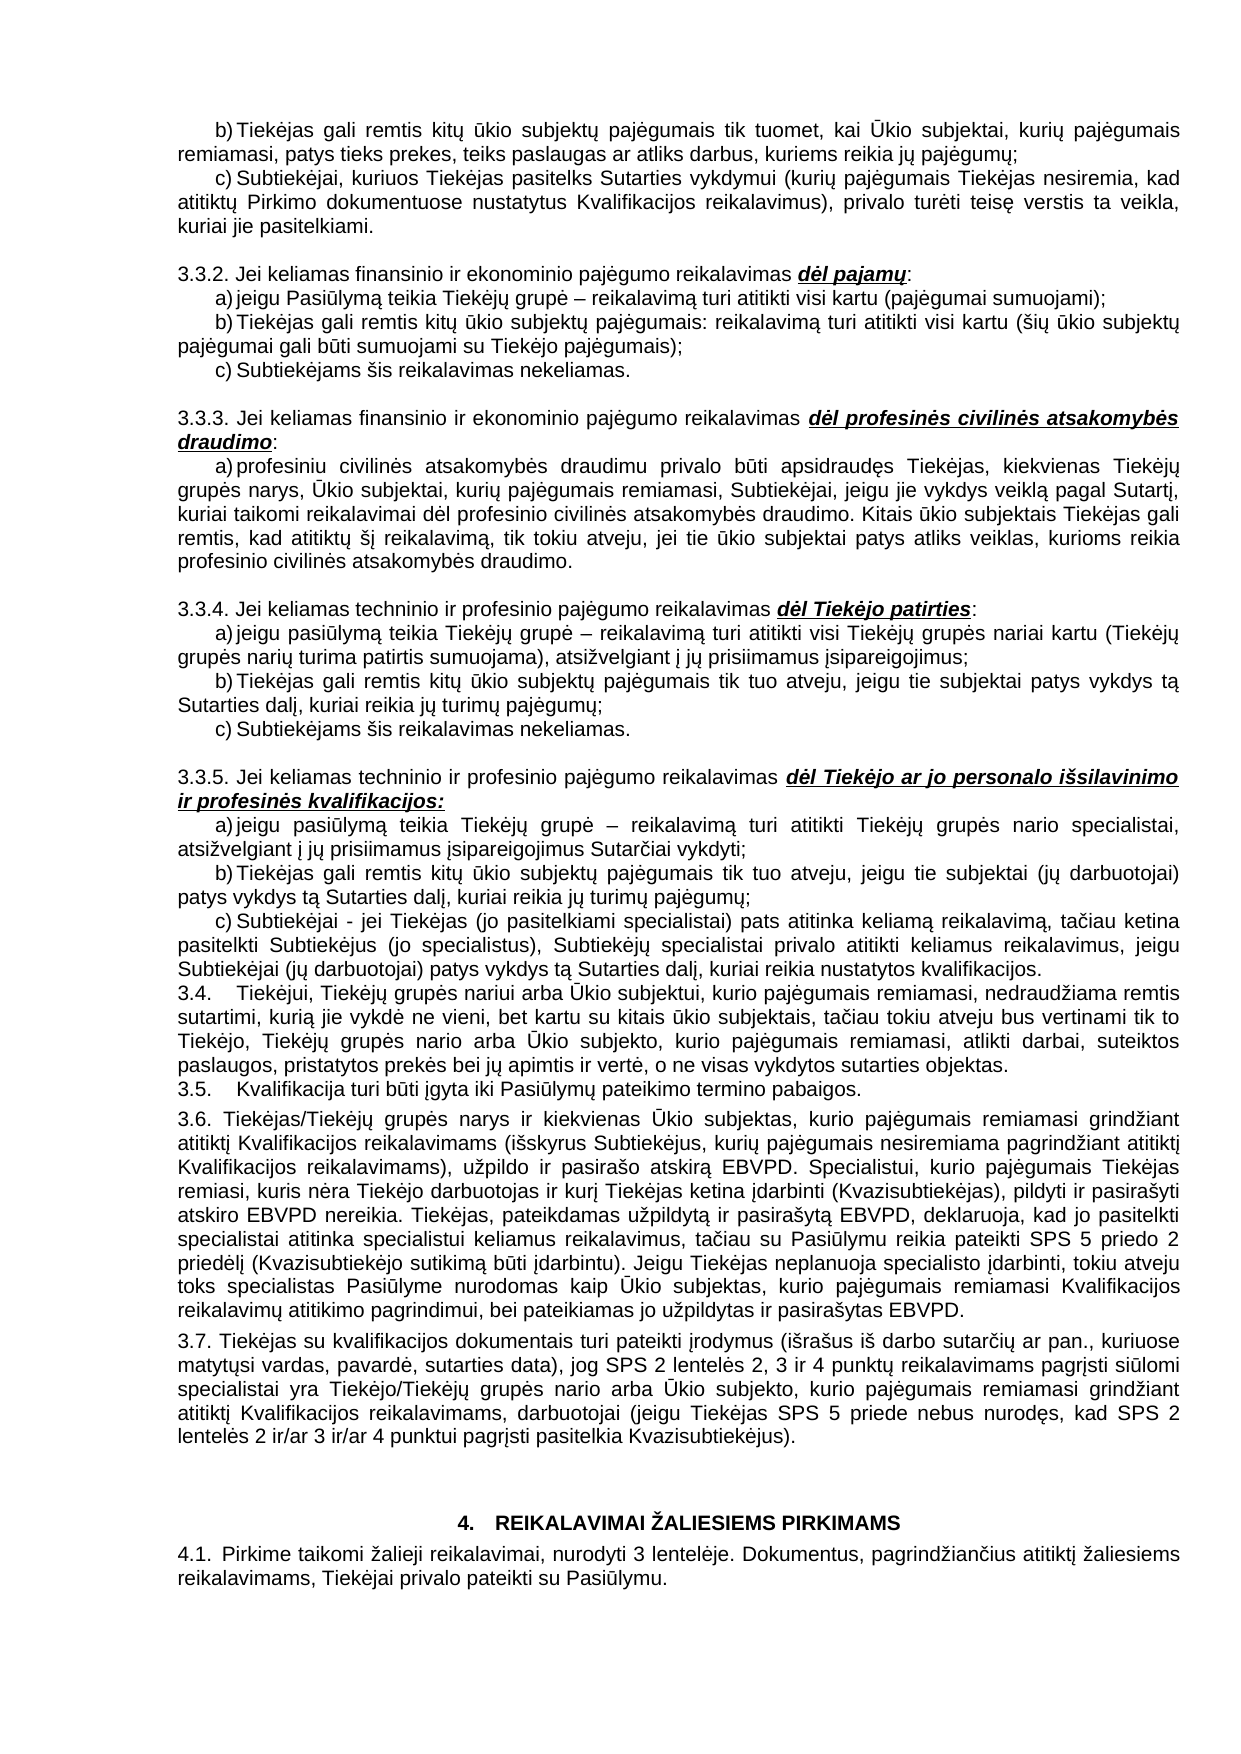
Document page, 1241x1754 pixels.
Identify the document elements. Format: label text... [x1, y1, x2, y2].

list Subtiekėjams šis reikalavimas nekeliamas. [177, 358, 1181, 382]
list Subtiekėjai - jei Tiekėjas (jo pasitelkiami specialistai) pats atitinka keliamą reikalavimą, tačiau ketina pasitelkti Subtiekėjus (jo specialistus), Subtiekėjų specialistai privalo atitikti keliamus reikalavimus, jeigu Subtiekėjai (jų darbuotojai) patys vykdys tą Sutarties dalį, kuriai reikia nustatytos kvalifikacijos. [177, 909, 1181, 981]
list Subtiekėjai, kuriuos Tiekėjas pasitelks Sutarties vykdymui (kurių pajėgumais Tiekėjas nesiremia, kad atitiktų Pirkimo dokumentuose nustatytus Kvalifikacijos reikalavimus), privalo turėti teisę verstis ta veikla, kuriai jie pasitelkiami. [177, 166, 1181, 238]
list jeigu Pasiūlymą teikia Tiekėjų grupė – reikalavimą turi atitikti visi kartu (pajėgumai sumuojami); [177, 286, 1181, 310]
text 3.6. Tiekėjas/Tiekėjų grupės narys ir kiekvienas Ūkio subjektas, kurio pajėgumais remiamasi grindžiant atitiktį Kvalifikacijos reikalavimams (išskyrus Subtiekėjus, kurių pajėgumais nesiremiama pagrindžiant atitiktį Kvalifikacijos reikalavimams), užpildo ir pasirašo atskirą EBVPD. Specialistui, kurio pajėgumais Tiekėjas remiasi, kuris nėra Tiekėjo darbuotojas ir kurį Tiekėjas ketina įdarbinti (Kvazisubtiekėjas), pildyti ir pasirašyti atskiro EBVPD nereikia. Tiekėjas, pateikdamas užpildytą ir pasirašytą EBVPD, deklaruoja, kad jo pasitelkti specialistai atitinka specialistui keliamus reikalavimus, tačiau su Pasiūlymu reikia pateikti SPS 5 priedo 2 priedėlį (Kvazisubtiekėjo sutikimą būti įdarbintu). Jeigu Tiekėjas neplanuoja specialisto įdarbinti, tokiu atveju toks specialistas Pasiūlyme nurodomas kaip Ūkio subjektas, kurio pajėgumais remiamasi Kvalifikacijos reikalavimų atitikimo pagrindimui, bei pateikiamas jo užpildytas ir pasirašytas EBVPD. [177, 1107, 1181, 1322]
list Tiekėjas gali remtis kitų ūkio subjektų pajėgumais tik tuomet, kai Ūkio subjektai, kurių pajėgumais remiamasi, patys tieks prekes, teiks paslaugas ar atliks darbus, kuriems reikia jų pajėgumų; [177, 118, 1181, 166]
list Tiekėjui, Tiekėjų grupės nariui arba Ūkio subjektui, kurio pajėgumais remiamasi, nedraudžiama remtis sutartimi, kurią jie vykdė ne vieni, bet kartu su kitais ūkio subjektais, tačiau tokiu atveju bus vertinami tik to Tiekėjo, Tiekėjų grupės nario arba Ūkio subjekto, kurio pajėgumais remiamasi, atlikti darbai, suteiktos paslaugos, pristatytos prekės bei jų apimtis ir vertė, o ne visas vykdytos sutarties objektas. [177, 981, 1181, 1076]
subtitle REIKALAVIMAI ŽALIESIEMS PIRKIMAMS [177, 1511, 1181, 1535]
list 3.3.2. Jei keliamas finansinio ir ekonominio pajėgumo reikalavimas dėl pajamų: [177, 262, 1181, 286]
list Subtiekėjams šis reikalavimas nekeliamas. [177, 717, 1181, 741]
list 3.3.5. Jei keliamas techninio ir profesinio pajėgumo reikalavimas dėl Tiekėjo ar jo personalo išsilavinimo ir profesinės kvalifikacijos: [177, 765, 1181, 813]
list profesiniu civilinės atsakomybės draudimu privalo būti apsidraudęs Tiekėjas, kiekvienas Tiekėjų grupės narys, Ūkio subjektai, kurių pajėgumais remiamasi, Subtiekėjai, jeigu jie vykdys veiklą pagal Sutartį, kuriai taikomi reikalavimai dėl profesinio civilinės atsakomybės draudimo. Kitais ūkio subjektais Tiekėjas gali remtis, kad atitiktų šį reikalavimą, tik tokiu atveju, jei tie ūkio subjektai patys atliks veiklas, kurioms reikia profesinio civilinės atsakomybės draudimo. [177, 453, 1181, 573]
list 3.3.4. Jei keliamas techninio ir profesinio pajėgumo reikalavimas dėl Tiekėjo patirties: [177, 597, 1181, 621]
list 3.7. Tiekėjas su kvalifikacijos dokumentais turi pateikti įrodymus (išrašus iš darbo sutarčių ar pan., kuriuose matytųsi vardas, pavardė, sutarties data), jog SPS 2 lentelės 2, 3 ir 4 punktų reikalavimams pagrįsti siūlomi specialistai yra Tiekėjo/Tiekėjų grupės nario arba Ūkio subjekto, kurio pajėgumais remiamasi grindžiant atitiktį Kvalifikacijos reikalavimams, darbuotojai (jeigu Tiekėjas SPS 5 priede nebus nurodęs, kad SPS 2 lentelės 2 ir/ar 3 ir/ar 4 punktui pagrįsti pasitelkia Kvazisubtiekėjus). [177, 1328, 1181, 1448]
list Pirkime taikomi žalieji reikalavimai, nurodyti 3 lentelėje. Dokumentus, pagrindžiančius atitiktį žaliesiems reikalavimams, Tiekėjai privalo pateikti su Pasiūlymu. [177, 1541, 1181, 1589]
list Tiekėjas gali remtis kitų ūkio subjektų pajėgumais tik tuo atveju, jeigu tie subjektai patys vykdys tą Sutarties dalį, kuriai reikia jų turimų pajėgumų; [177, 669, 1181, 717]
list 3.3.3. Jei keliamas finansinio ir ekonominio pajėgumo reikalavimas dėl profesinės civilinės atsakomybės draudimo: [177, 406, 1181, 453]
list jeigu pasiūlymą teikia Tiekėjų grupė – reikalavimą turi atitikti visi Tiekėjų grupės nariai kartu (Tiekėjų grupės narių turima patirtis sumuojama), atsižvelgiant į jų prisiimamus įsipareigojimus; [177, 621, 1181, 669]
list Tiekėjas gali remtis kitų ūkio subjektų pajėgumais tik tuo atveju, jeigu tie subjektai (jų darbuotojai) patys vykdys tą Sutarties dalį, kuriai reikia jų turimų pajėgumų; [177, 861, 1181, 909]
list jeigu pasiūlymą teikia Tiekėjų grupė – reikalavimą turi atitikti Tiekėjų grupės nario specialistai, atsižvelgiant į jų prisiimamus įsipareigojimus Sutarčiai vykdyti; [177, 813, 1181, 861]
list Kvalifikacija turi būti įgyta iki Pasiūlymų pateikimo termino pabaigos. [177, 1076, 1181, 1100]
list Tiekėjas gali remtis kitų ūkio subjektų pajėgumais: reikalavimą turi atitikti visi kartu (šių ūkio subjektų pajėgumai gali būti sumuojami su Tiekėjo pajėgumais); [177, 310, 1181, 358]
